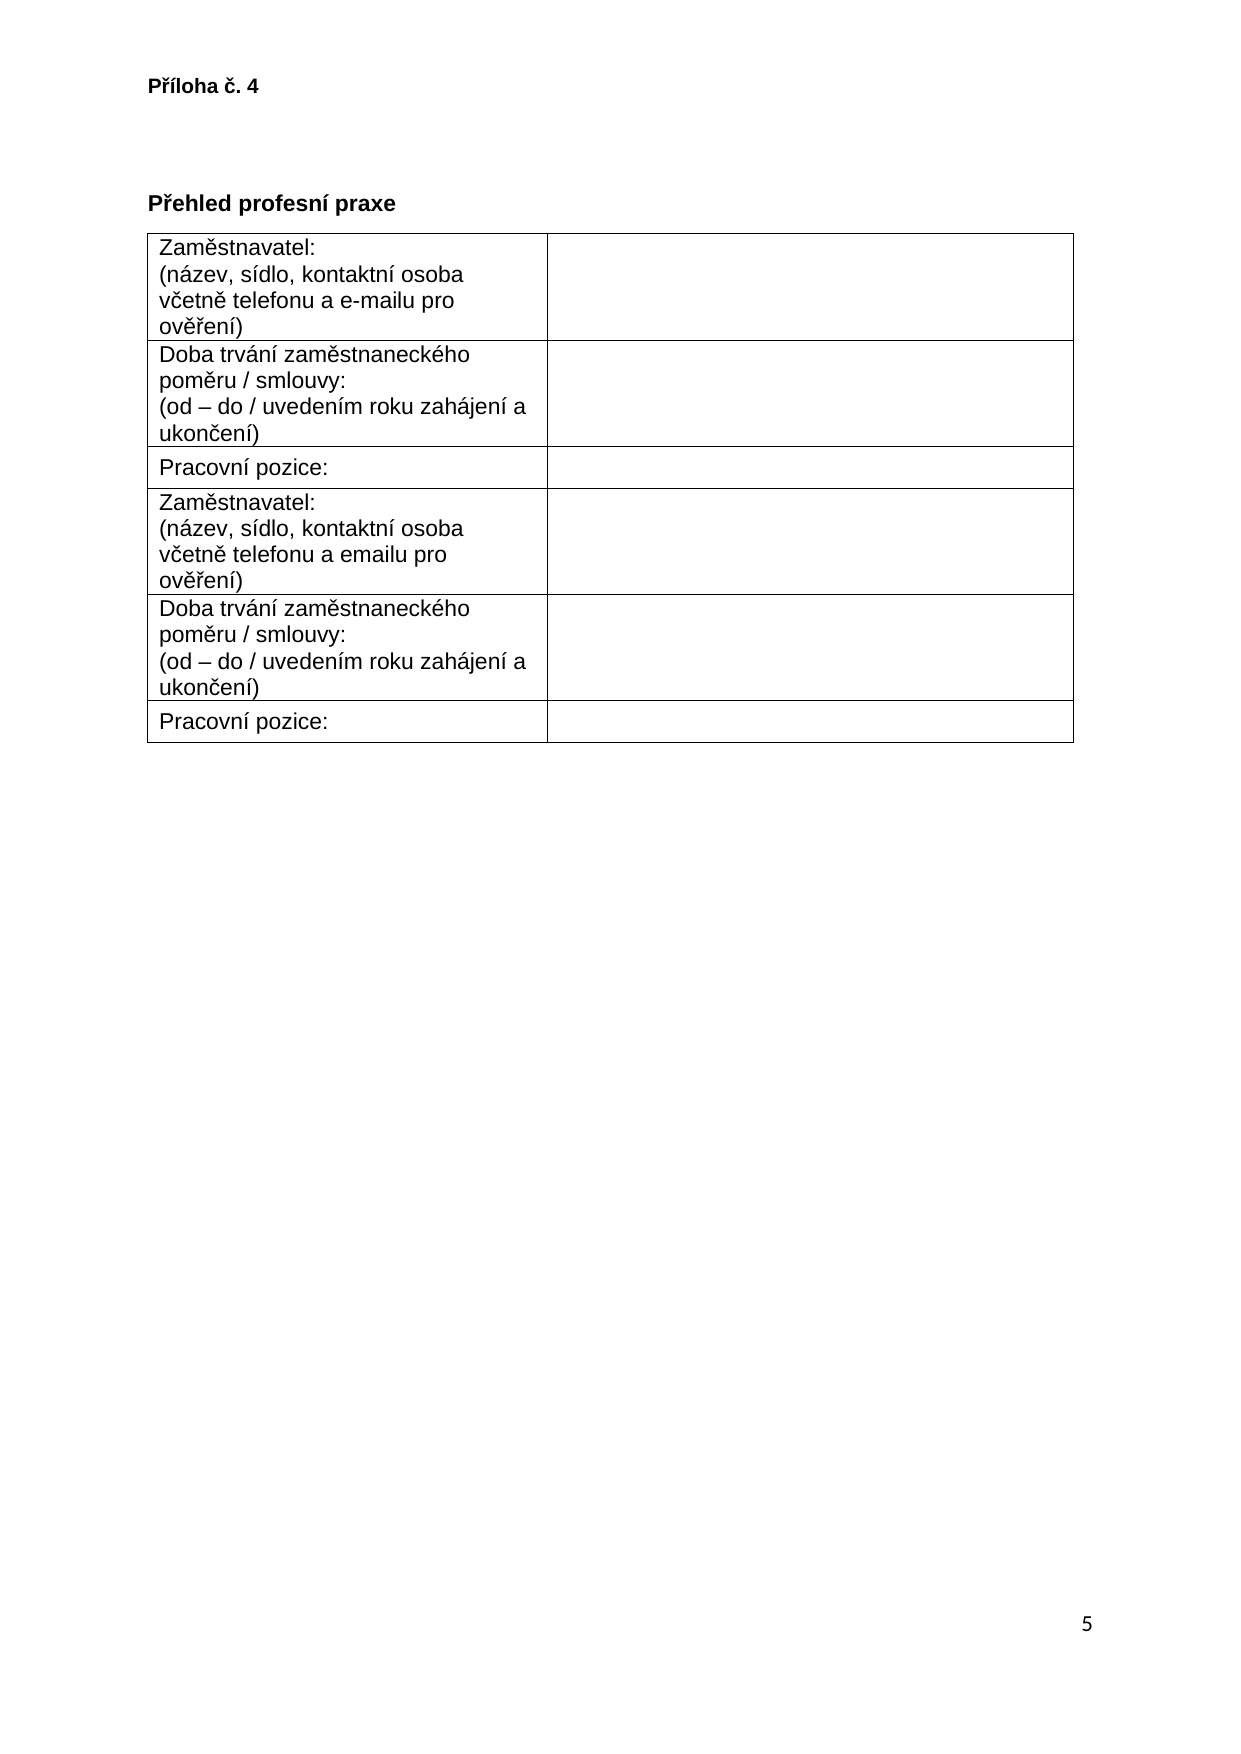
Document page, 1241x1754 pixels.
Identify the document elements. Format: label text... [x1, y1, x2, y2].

table_cell Doba trvání zaměstnaneckého poměru / smlouvy: (od – do / uvedením roku zahájení a ukončení) [148, 341, 547, 446]
table_cell [548, 701, 1073, 742]
table_header Zaměstnavatel: (název, sídlo, kontaktní osoba včetně telefonu a e-mailu pro ověření) [148, 234, 547, 339]
table_cell [548, 341, 1073, 446]
table_cell Zaměstnavatel: (název, sídlo, kontaktní osoba včetně telefonu a emailu pro ověření) [148, 489, 547, 594]
table_cell [548, 489, 1073, 594]
table_cell [548, 595, 1073, 700]
table_cell Doba trvání zaměstnaneckého poměru / smlouvy: (od – do / uvedením roku zahájení a ukončení) [148, 595, 547, 700]
table_cell Pracovní pozice: [148, 447, 547, 487]
table_header [548, 234, 1073, 339]
text Přehled profesní praxe [148, 190, 1093, 217]
table_cell Pracovní pozice: [148, 701, 547, 742]
table_cell [548, 447, 1073, 487]
